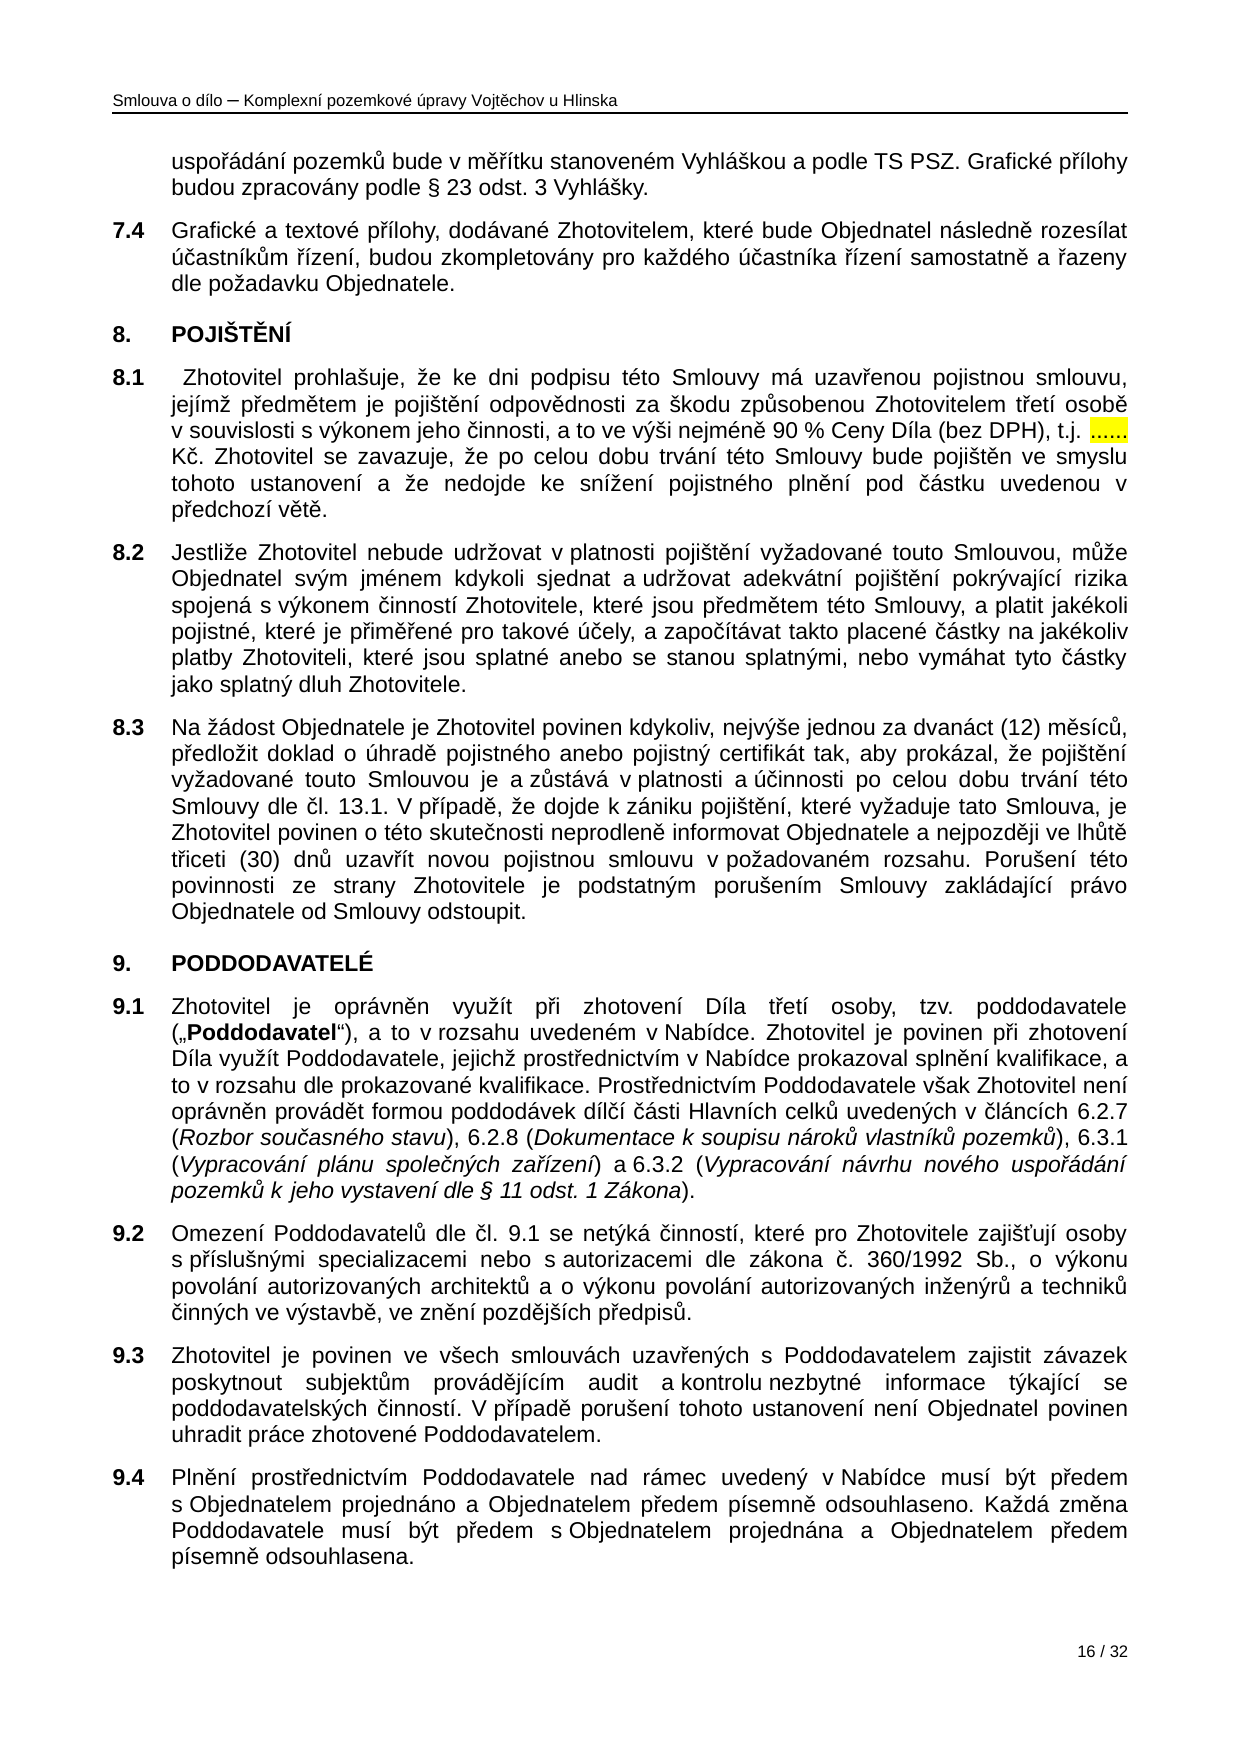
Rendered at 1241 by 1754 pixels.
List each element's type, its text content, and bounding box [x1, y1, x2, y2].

text Plnění prostřednictvím Poddodavatele nad rámec uvedený v Nabídce musí být předem s Objednatelem projednáno a Objednatelem předem písemně odsouhlaseno. Každá změna Poddodavatele musí být předem s Objednatelem projednána a Objednatelem předem písemně odsouhlasena. [112, 1464, 1128, 1570]
text Omezení Poddodavatelů dle čl. 9.1 se netýká činností, které pro Zhotovitele zajišťují osoby s příslušnými specializacemi nebo s autorizacemi dle zákona č. 360/1992 Sb., o výkonu povolání autorizovaných architektů a o výkonu povolání autorizovaných inženýrů a techniků činných ve výstavbě, ve znění pozdějších předpisů. [112, 1220, 1128, 1326]
text Zhotovitel je oprávněn využít při zhotovení Díla třetí osoby, tzv. poddodavatele („Poddodavatel“), a to v rozsahu uvedeném v Nabídce. Zhotovitel je povinen při zhotovení Díla využít Poddodavatele, jejichž prostřednictvím v Nabídce prokazoval splnění kvalifikace, a to v rozsahu dle prokazované kvalifikace. Prostřednictvím Poddodavatele však Zhotovitel není oprávněn provádět formou poddodávek dílčí části Hlavních celků uvedených v článcích 6.2.7 (Rozbor současného stavu), 6.2.8 (Dokumentace k soupisu nároků vlastníků pozemků), 6.3.1 (Vypracování plánu společných zařízení) a 6.3.2 (Vypracování návrhu nového uspořádání pozemků k jeho vystavení dle § 11 odst. 1 Zákona). [112, 993, 1128, 1203]
text Zhotovitel je povinen ve všech smlouvách uzavřených s Poddodavatelem zajistit závazek poskytnout subjektům provádějícím audit a kontrolu nezbytné informace týkající se poddodavatelských činností. V případě porušení tohoto ustanovení není Objednatel povinen uhradit práce zhotovené Poddodavatelem. [112, 1342, 1128, 1448]
text Poddodavatelé [112, 949, 1128, 976]
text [112, 148, 1128, 200]
text Jestliže Zhotovitel nebude udržovat v platnosti pojištění vyžadované touto Smlouvou, může Objednatel svým jménem kdykoli sjednat a udržovat adekvátní pojištění pokrývající rizika spojená s výkonem činností Zhotovitele, které jsou předmětem této Smlouvy, a platit jakékoli pojistné, které je přiměřené pro takové účely, a započítávat takto placené částky na jakékoliv platby Zhotoviteli, které jsou splatné anebo se stanou splatnými, nebo vymáhat tyto částky jako splatný dluh Zhotovitele. [112, 539, 1128, 697]
text Zhotovitel prohlašuje, že ke dni podpisu této Smlouvy má uzavřenou pojistnou smlouvu, jejímž předmětem je pojištění odpovědnosti za škodu způsobenou Zhotovitelem třetí osobě v souvislosti s výkonem jeho činnosti, a to ve výši nejméně 90 % Ceny Díla (bez DPH), t.j. ...... Kč. Zhotovitel se zavazuje, že po celou dobu trvání této Smlouvy bude pojištěn ve smyslu tohoto ustanovení a že nedojde ke snížení pojistného plnění pod částku uvedenou v předchozí větě. [112, 364, 1128, 522]
text Na žádost Objednatele je Zhotovitel povinen kdykoliv, nejvýše jednou za dvanáct (12) měsíců, předložit doklad o úhradě pojistného anebo pojistný certifikát tak, aby prokázal, že pojištění vyžadované touto Smlouvou je a zůstává v platnosti a účinnosti po celou dobu trvání této Smlouvy dle čl. 13.1. V případě, že dojde k zániku pojištění, které vyžaduje tato Smlouva, je Zhotovitel povinen o této skutečnosti neprodleně informovat Objednatele a nejpozději ve lhůtě třiceti (30) dnů uzavřít novou pojistnou smlouvu v požadovaném rozsahu. Porušení této povinnosti ze strany Zhotovitele je podstatným porušením Smlouvy zakládající právo Objednatele od Smlouvy odstoupit. [112, 714, 1128, 924]
text Grafické a textové přílohy, dodávané Zhotovitelem, které bude Objednatel následně rozesílat účastníkům řízení, budou zkompletovány pro každého účastníka řízení samostatně a řazeny dle požadavku Objednatele. [112, 217, 1128, 296]
text Pojištění [112, 321, 1128, 347]
